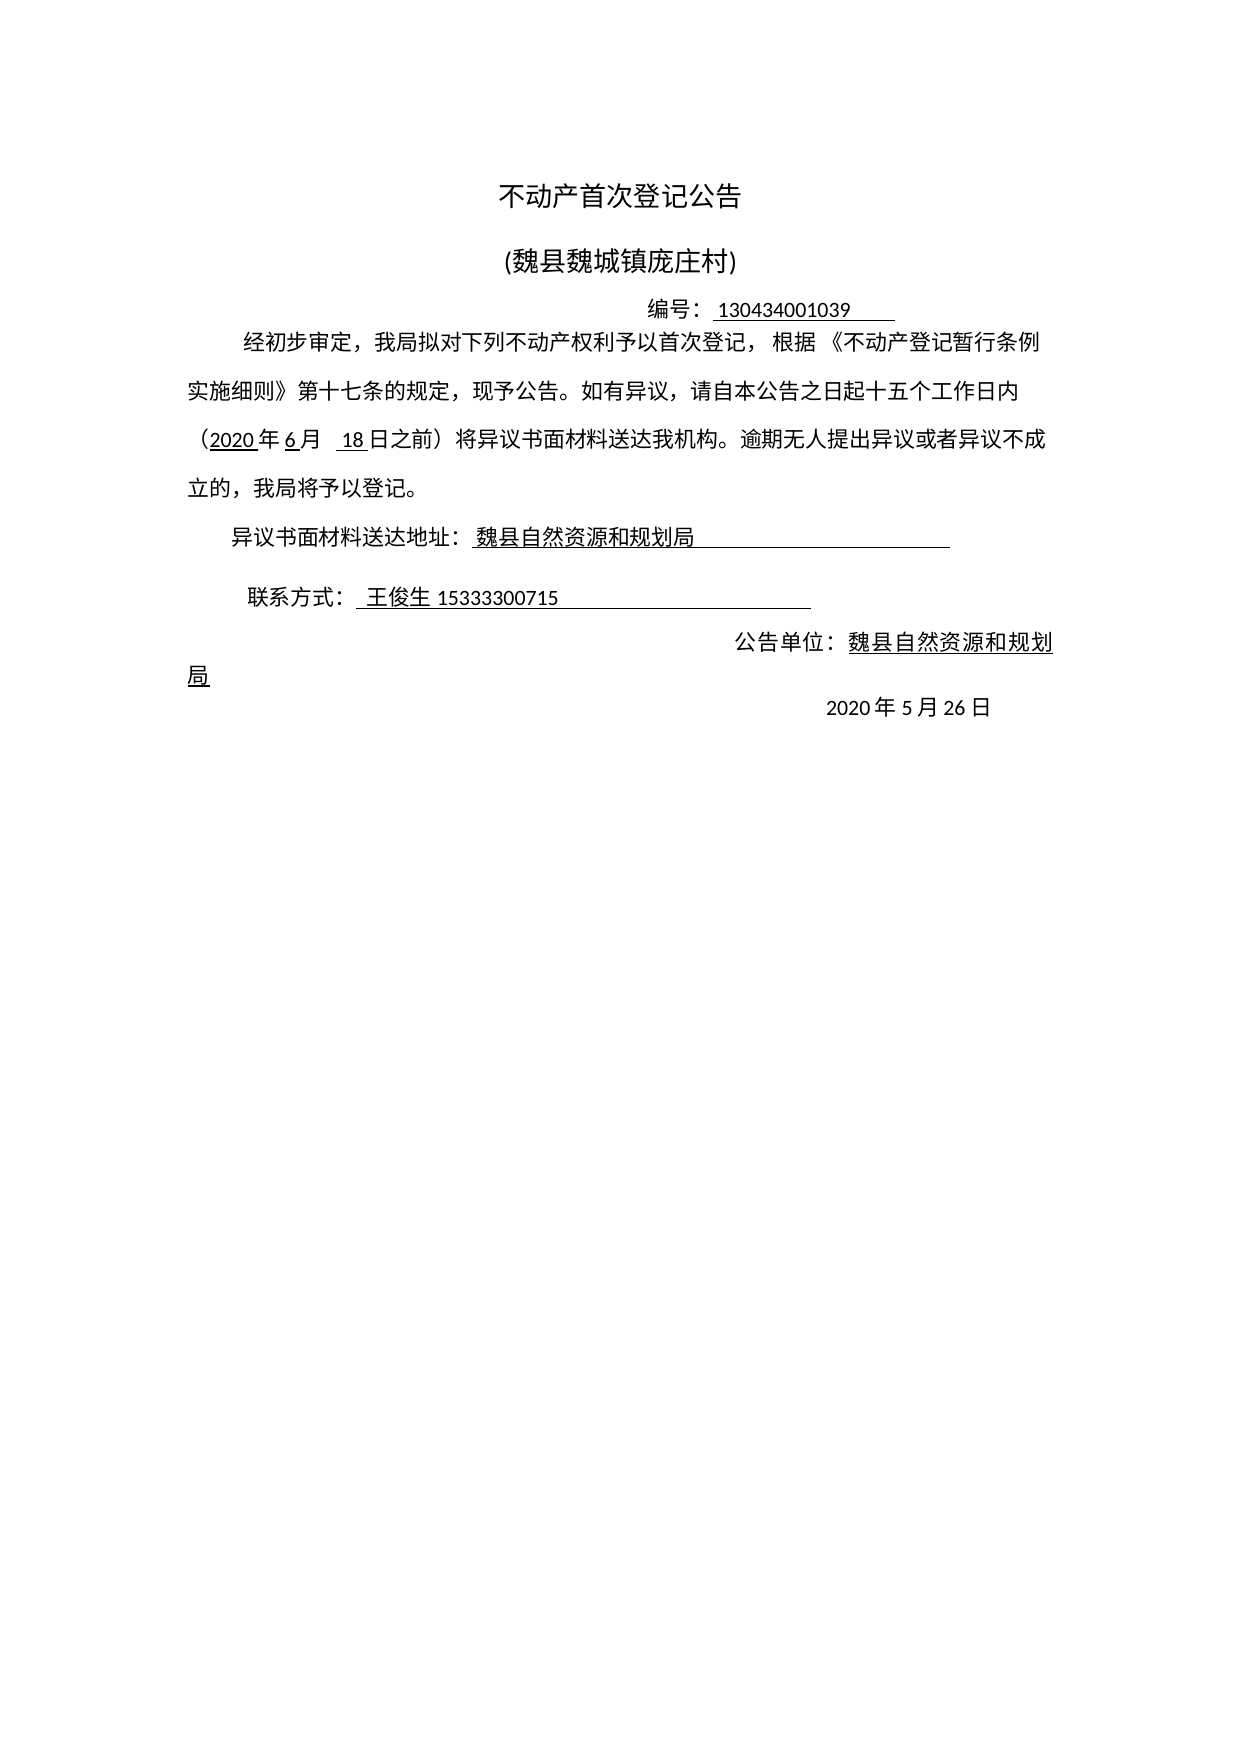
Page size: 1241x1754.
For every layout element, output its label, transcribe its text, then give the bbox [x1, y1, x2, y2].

text 2020年 5月26日 [187, 690, 1053, 722]
text 编号： 130434001039 [187, 292, 1053, 324]
text (魏县魏城镇庞庄村) [187, 227, 1053, 292]
text 经初步审定，我局拟对下列不动产权利予以首次登记， 根据 《不动产登记暂行条例实施细则》第十七条的规定，现予公告。如有异议，请自本公告之日起十五个工作日内（2020年6月 18日之前）将异议书面材料送达我机构。逾期无人提出异议或者异议不成立的，我局将予以登记。 [187, 324, 1053, 503]
text 异议书面材料送达地址： 魏县自然资源和规划局 [187, 519, 1053, 552]
text 公告单位：魏县自然资源和规划局 [187, 625, 1053, 690]
text 不动产首次登记公告 [187, 162, 1053, 227]
text 联系方式： 王俊生 15333300715 [187, 580, 1053, 612]
